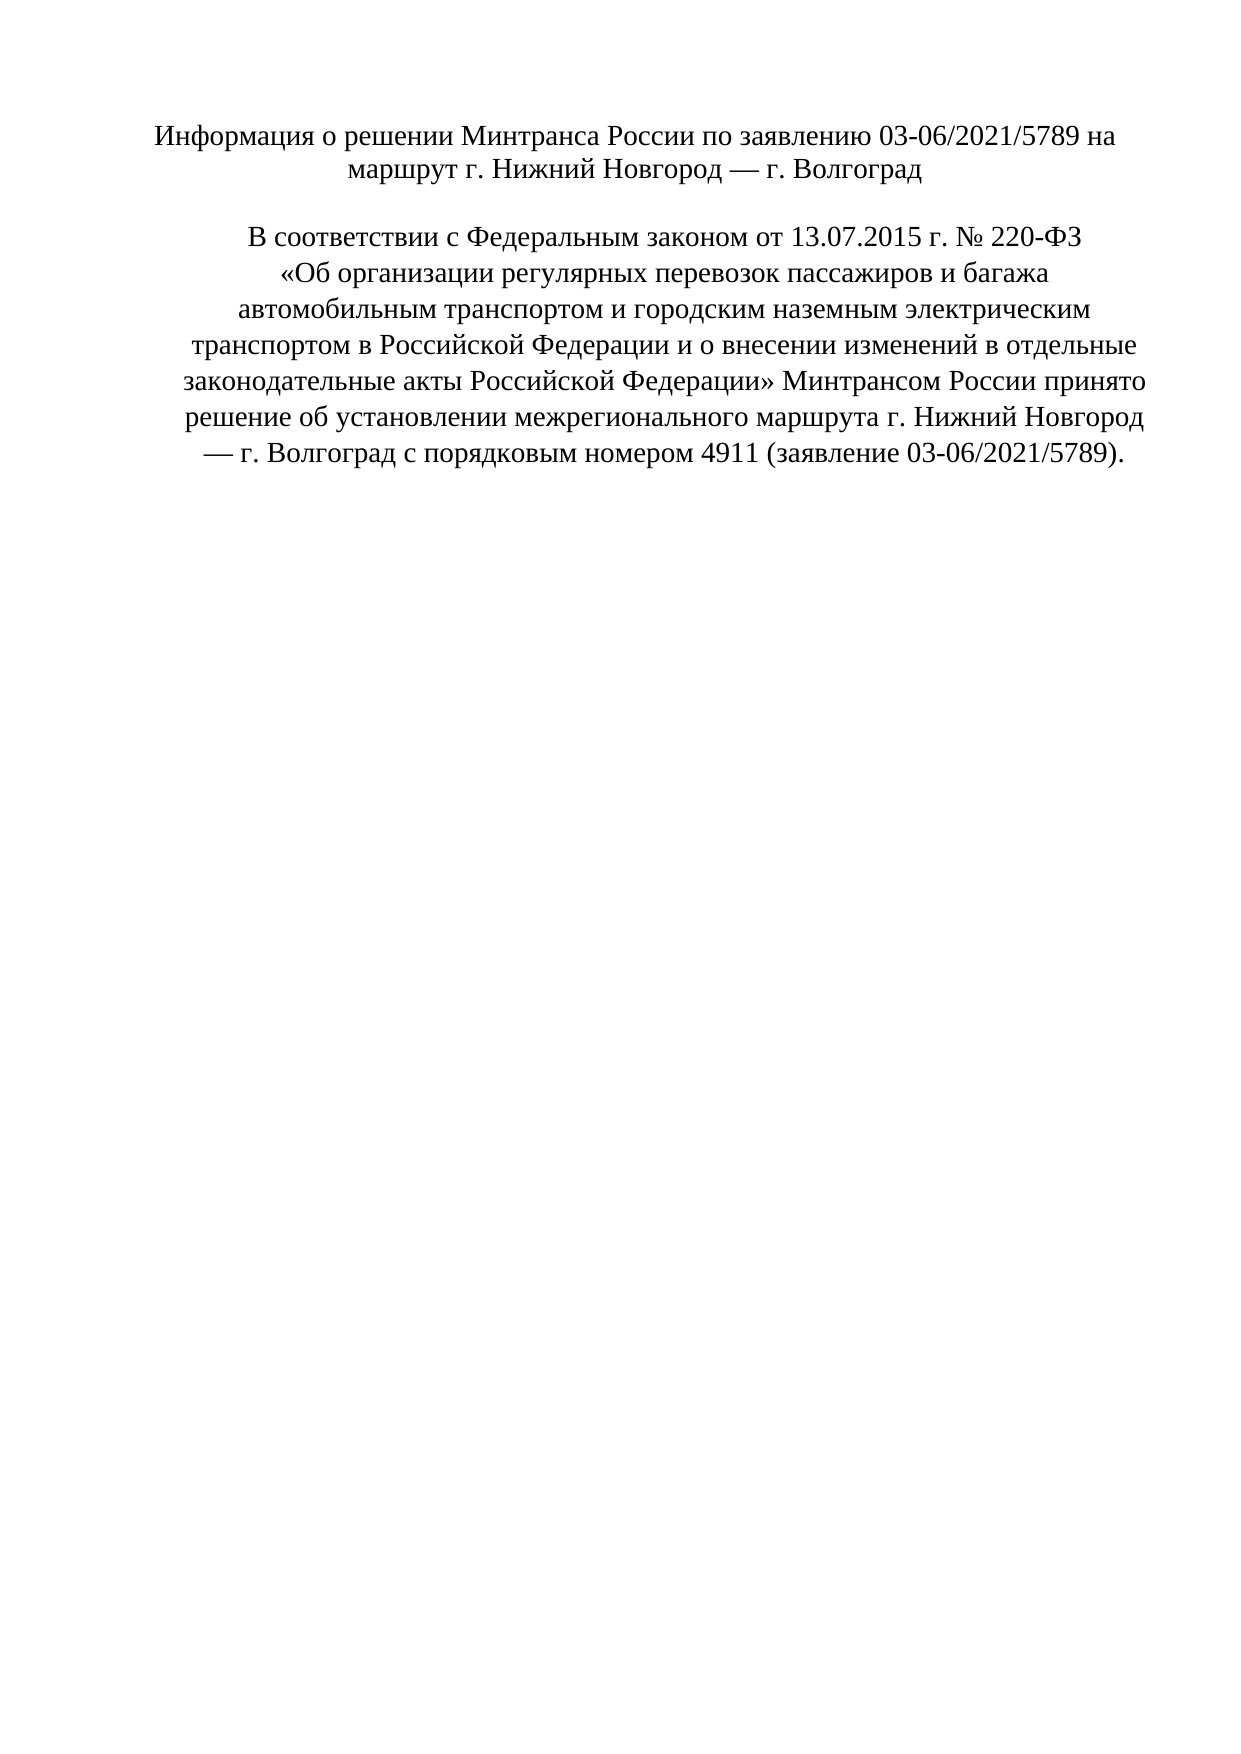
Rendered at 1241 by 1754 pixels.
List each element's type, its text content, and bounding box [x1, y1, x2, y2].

text Информация о решении Минтранса России по заявлению 03-06/2021/5789 на маршрут г. Нижний Новгород — г. Волгоград [118, 118, 1152, 185]
text В соответствии с Федеральным законом от 13.07.2015 г. № 220-ФЗ «Об организации регулярных перевозок пассажиров и багажа автомобильным транспортом и городским наземным электрическим транспортом в Российской Федерации и о внесении изменений в отдельные законодательные акты Российской Федерации» Минтрансом России принято решение об установлении межрегионального маршрута г. Нижний Новгород — г. Волгоград с порядковым номером 4911 (заявление 03-06/2021/5789). [177, 219, 1152, 469]
